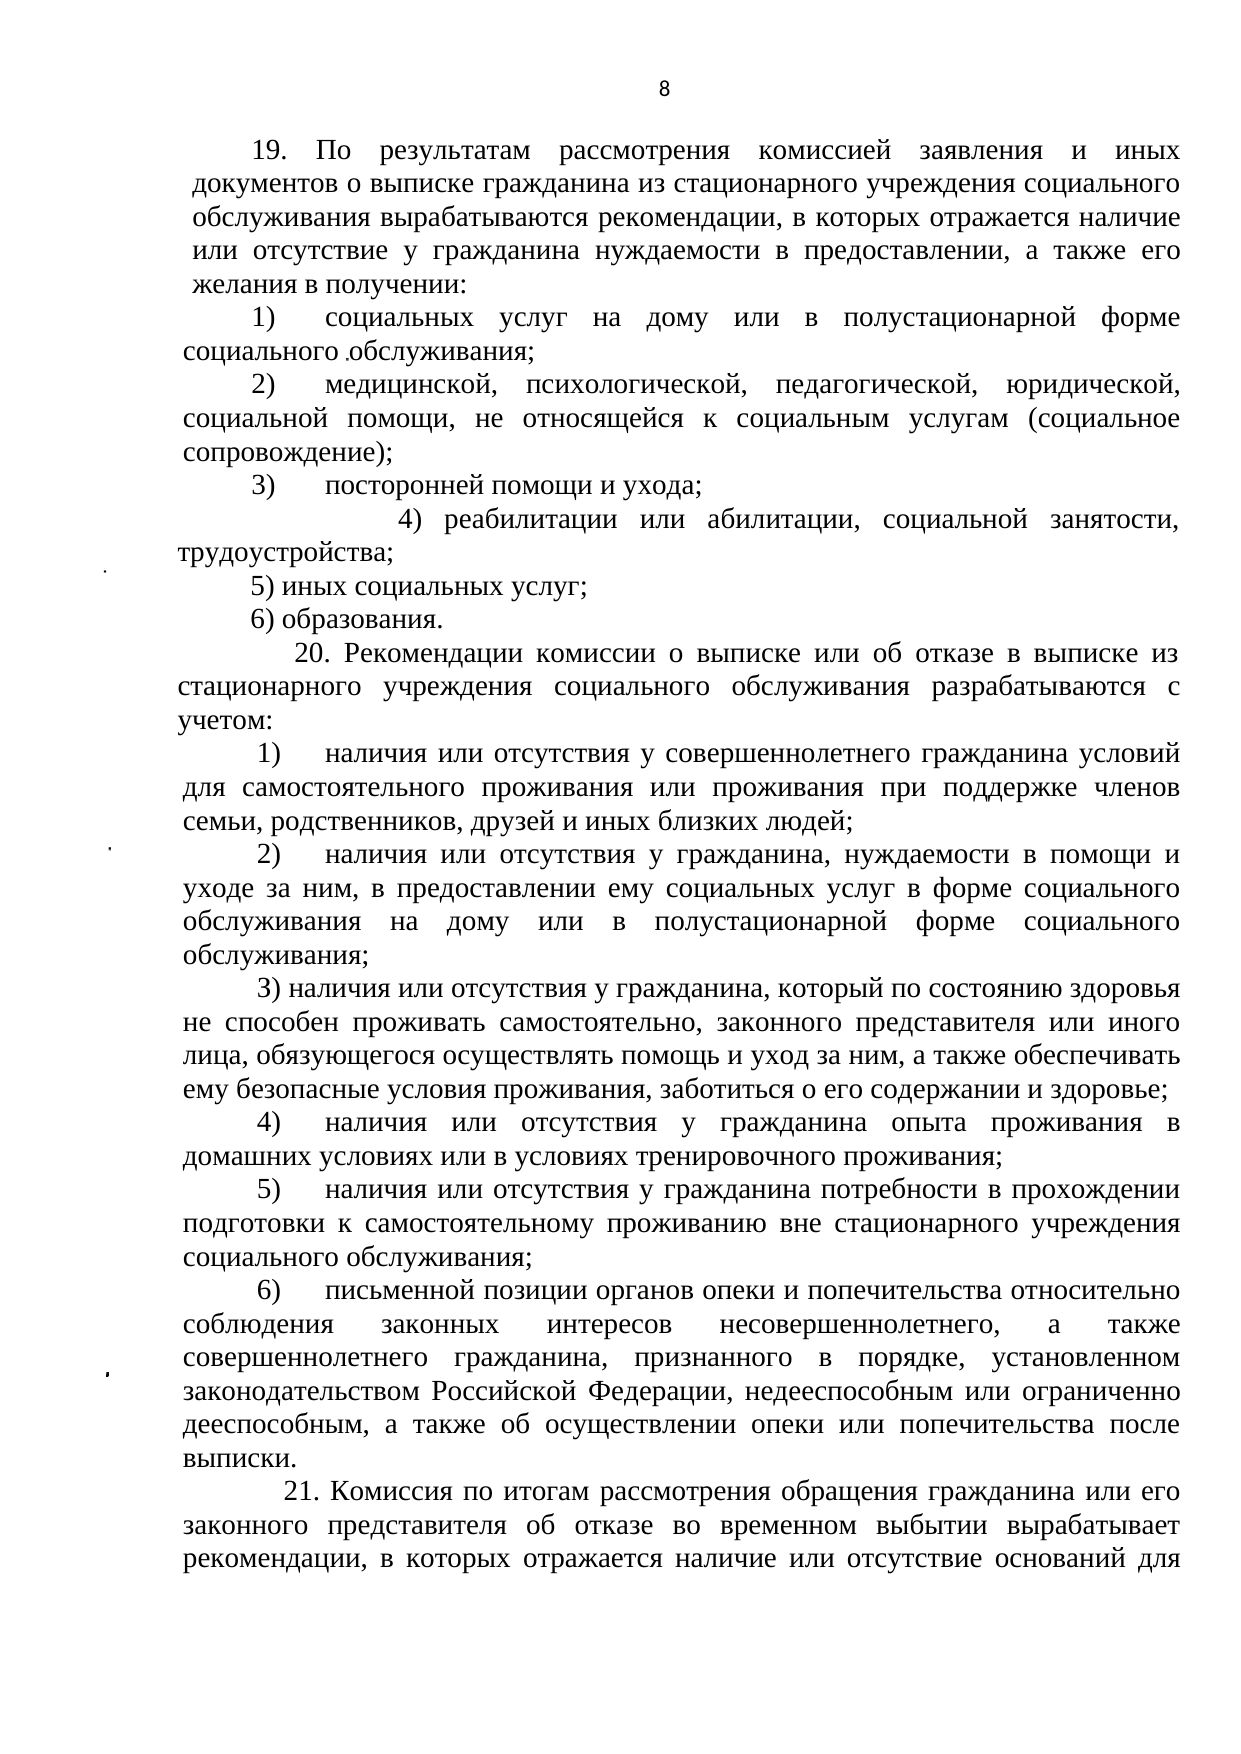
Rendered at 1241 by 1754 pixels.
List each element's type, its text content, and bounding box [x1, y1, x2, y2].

text З) наличия или отсутствия у гражданина, который по состоянию здоровья не способен проживать самостоятельно, законного представителя или иного лица, обязующегося осуществлять помощь и уход за ним, а также обеспечивать ему безопасные условия проживания, заботиться о его содержании и здоровье; [183, 970, 1181, 1104]
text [183, 1473, 1181, 1574]
list письменной позиции органов опеки и попечительства относительно соблюдения законных интересов несовершеннолетнего, а также совершеннолетнего гражданина, признанного в порядке, установленном законодательством Российской Федерации, недееспособным или ограниченно дееспособным, а также об осуществлении опеки или попечительства после выписки. [183, 1272, 1181, 1473]
list наличия или отсутствия у гражданина, нуждаемости в помощи и уходе за ним, в предоставлении ему социальных услуг в форме социального обслуживания на дому или в полустационарной форме социального обслуживания; [183, 836, 1181, 970]
list наличия или отсутствия у гражданина опыта проживания в домашних условиях или в условиях тренировочного проживания; [183, 1104, 1181, 1172]
text 5) иных социальных услуг; [177, 568, 1181, 601]
list социальных услуг на дому или в полустационарной форме социального обслуживания; [183, 299, 1181, 367]
list наличия или отсутствия у совершеннолетнего гражданина условий для самостоятельного проживания или проживания при поддержке членов семьи, родственников, друзей и иных близких людей; [183, 736, 1181, 836]
list посторонней помощи и ухода; [183, 467, 1181, 501]
list медицинской, психологической, педагогической, юридической, социальной помощи, не относящейся к социальным услугам (социальное сопровождение); [183, 367, 1181, 467]
text 19. По результатам рассмотрения комиссией заявления и иных документов о выписке гражданина из стационарного учреждения социального обслуживания вырабатываются рекомендации, в которых отражается наличие или отсутствие у гражданина нуждаемости в предоставлении, а также его желания в получении: [192, 132, 1181, 299]
list наличия или отсутствия у гражданина потребности в прохождении подготовки к самостоятельному проживанию вне стационарного учреждения социального обслуживания; [183, 1172, 1181, 1272]
text 20. Рекомендации комиссии о выписке или об отказе в выписке из стационарного учреждения социального обслуживания разрабатываются с учетом: [177, 635, 1181, 736]
text 6) образования. [177, 601, 1181, 635]
text 4) реабилитации или абилитации, социальной занятости, трудоустройства; [177, 501, 1181, 568]
